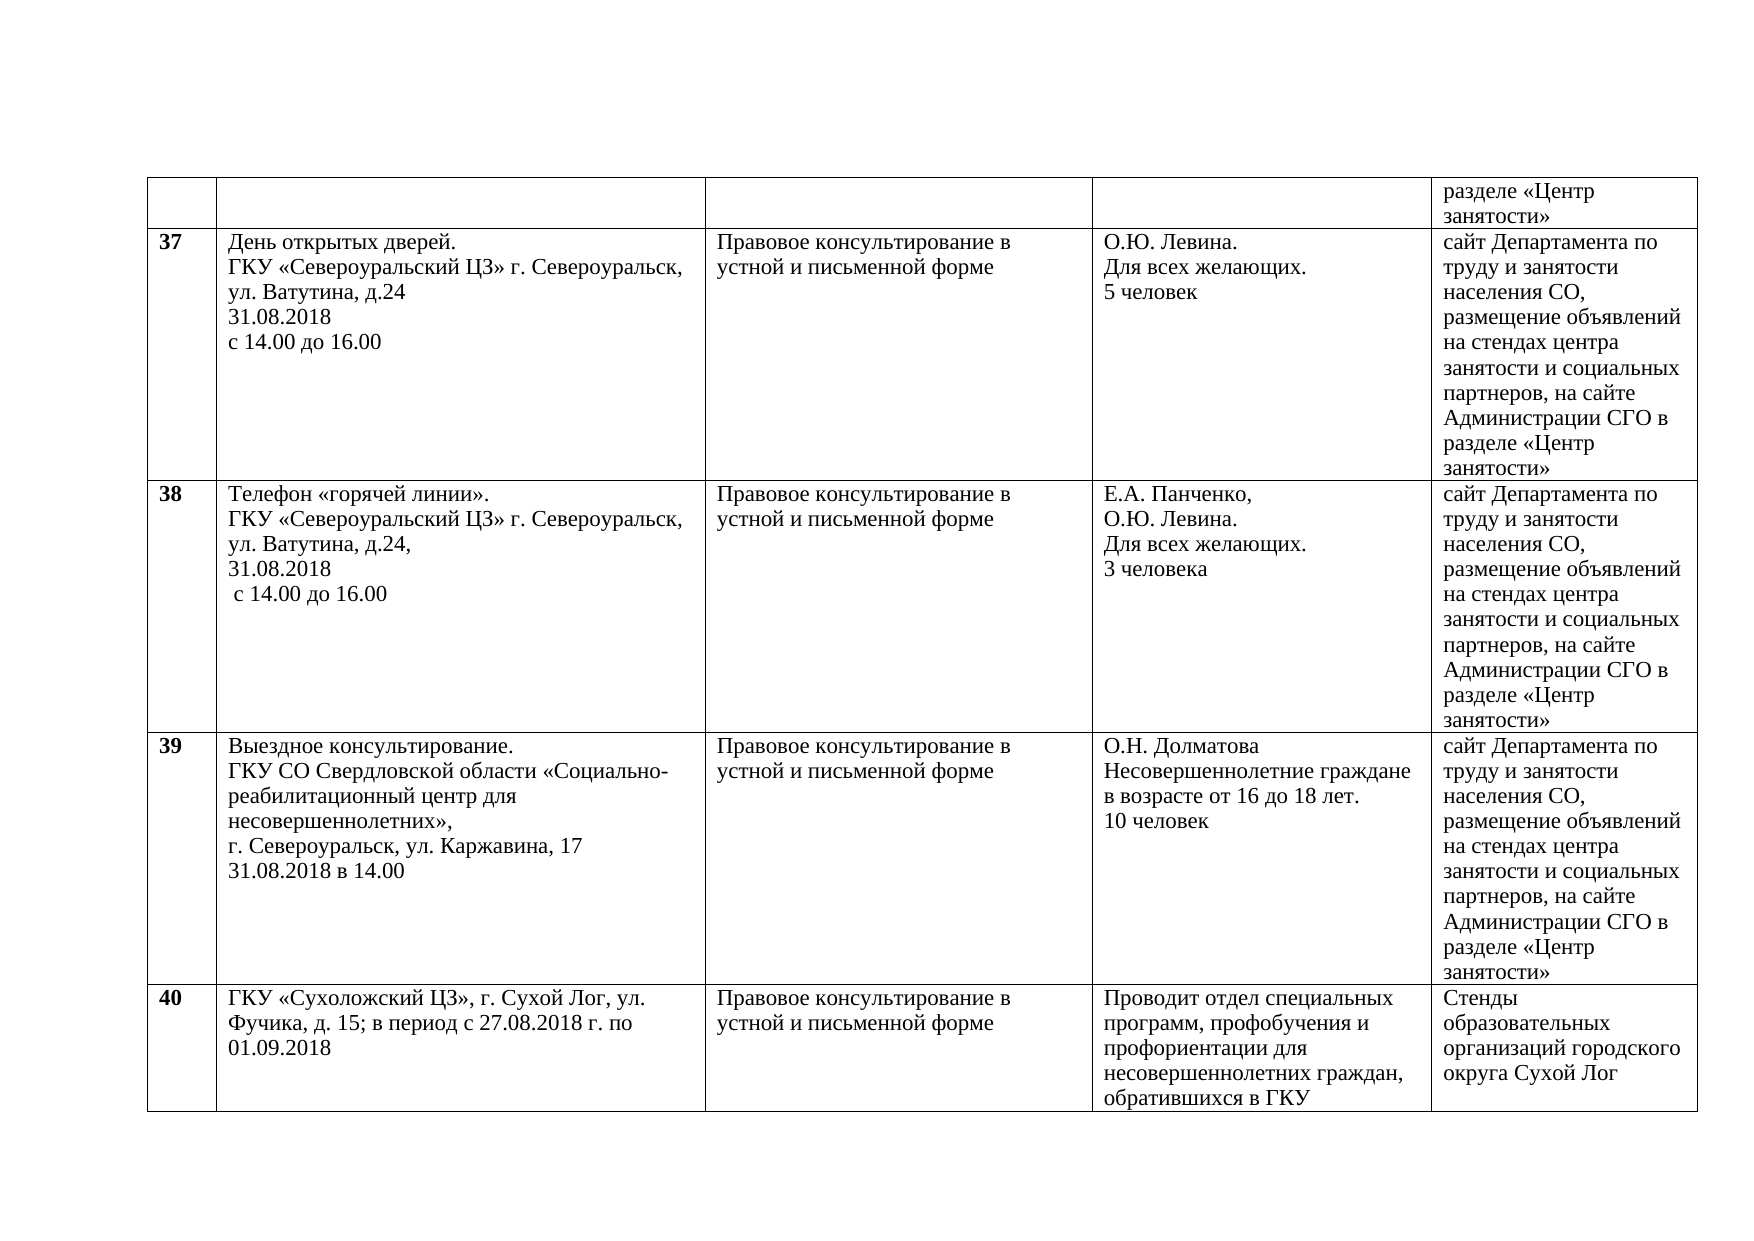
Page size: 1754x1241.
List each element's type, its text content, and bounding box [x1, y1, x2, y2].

table_cell Телефон «горячей линии». ГКУ «Североуральский ЦЗ» г. Североуральск, ул. Ватутина, д.24, 31.08.2018 с 14.00 до 16.00 [217, 481, 705, 732]
table_cell Выездное консультирование. ГКУ СО Свердловской области «Социально-реабилитационный центр для несовершеннолетних», г. Североуральск, ул. Каржавина, 17 31.08.2018 в 14.00 [217, 733, 705, 984]
table_cell Е.А. Панченко, О.Ю. Левина. Для всех желающих. 3 человека [1093, 481, 1431, 732]
table_cell 38 [148, 481, 216, 732]
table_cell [1093, 178, 1431, 228]
table_cell День открытых дверей. ГКУ «Североуральский ЦЗ» г. Североуральск, ул. Ватутина, д.24 31.08.2018 с 14.00 до 16.00 [217, 229, 705, 480]
table_cell Правовое консультирование в устной и письменной форме [706, 733, 1092, 984]
table_cell 40 [148, 985, 216, 1111]
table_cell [1432, 985, 1697, 1111]
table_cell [706, 178, 1092, 228]
table_cell Правовое консультирование в устной и письменной форме [706, 229, 1092, 480]
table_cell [1432, 178, 1697, 228]
table_cell О.Ю. Левина. Для всех желающих. 5 человек [1093, 229, 1431, 480]
table_cell 36 [148, 178, 216, 228]
table_cell 39 [148, 733, 216, 984]
table_cell 37 [148, 229, 216, 480]
table_cell О.Н. Долматова Несовершеннолетние граждане в возрасте от 16 до 18 лет. 10 человек [1093, 733, 1431, 984]
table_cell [217, 985, 705, 1111]
table_cell Правовое консультирование в устной и письменной форме [706, 481, 1092, 732]
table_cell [706, 985, 1092, 1111]
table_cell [217, 178, 705, 228]
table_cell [1093, 985, 1431, 1111]
